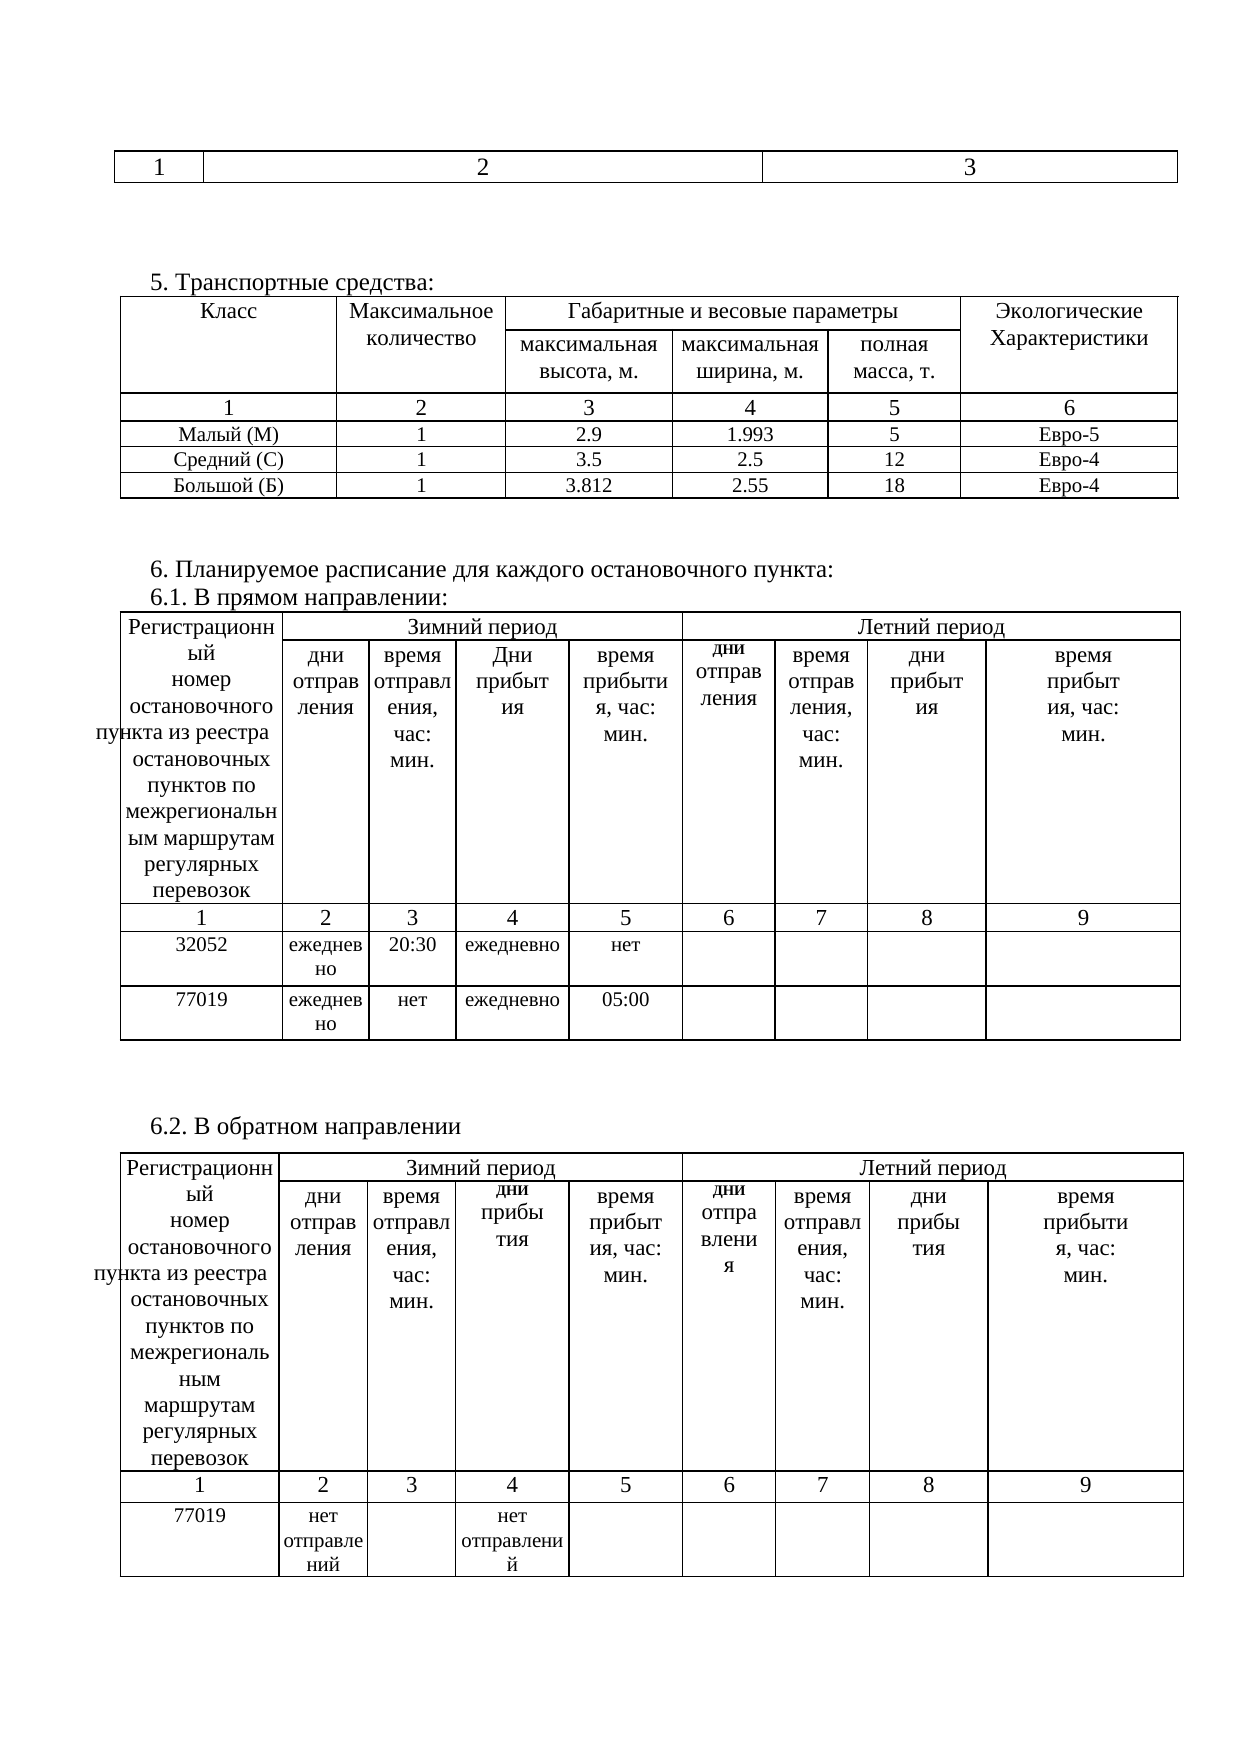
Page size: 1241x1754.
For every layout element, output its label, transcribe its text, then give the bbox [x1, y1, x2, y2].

table_cell 4 [457, 904, 568, 931]
table_cell 9 [987, 904, 1180, 931]
table_cell 2 [283, 904, 368, 931]
table_cell [683, 1503, 775, 1576]
table_cell 77019 [121, 987, 282, 1039]
table_cell 5 [570, 904, 682, 931]
table_cell 5 [829, 422, 960, 446]
table_cell 3 [763, 152, 1177, 181]
table_cell 1 [121, 394, 336, 420]
table_cell 6 [683, 904, 774, 931]
table_cell ДНИ отпра влени я [683, 1182, 775, 1470]
table_cell 3 [506, 394, 672, 420]
table_cell 3 [370, 904, 455, 931]
table_cell Малый (М) [121, 422, 336, 446]
table_cell [776, 1503, 869, 1576]
table_cell 5 [829, 394, 960, 420]
table_cell ежедневно [283, 932, 368, 985]
table_cell 1 [337, 422, 505, 446]
table_cell максимальная высота, м. [506, 331, 672, 392]
table_cell Большой (Б) [121, 473, 336, 497]
table_cell 20:30 [370, 932, 455, 985]
table_cell Евро-4 [961, 447, 1177, 471]
table_cell максимальная ширина, м. [673, 331, 827, 392]
table_cell 1 [121, 1472, 278, 1502]
table_cell время прибыти я, час: мин. [570, 641, 682, 903]
table_cell 2 [280, 1472, 367, 1502]
table_cell [368, 1503, 455, 1576]
table_cell 3.812 [506, 473, 672, 497]
table_cell [868, 932, 985, 985]
table_cell 8 [870, 1472, 987, 1502]
table_cell 4 [456, 1472, 568, 1502]
table_cell 9 [989, 1472, 1183, 1502]
table_cell время отправл ения, час: мин. [368, 1182, 455, 1470]
table_cell 1 [115, 152, 203, 181]
table_cell [776, 932, 867, 985]
table_cell 3.5 [506, 447, 672, 471]
table_cell 77019 [121, 1503, 278, 1576]
table_cell ежедневно [457, 987, 568, 1039]
table_cell нет [570, 932, 682, 985]
table_cell [989, 1503, 1183, 1576]
table_cell 2.9 [506, 422, 672, 446]
table_cell 2 [337, 394, 505, 420]
table_cell 32052 [121, 932, 282, 985]
text 6. Планируемое расписание для каждого остановочного пункта: [150, 554, 1090, 582]
table_header Летний период [683, 613, 1180, 639]
table_cell ежедневно [457, 932, 568, 985]
table_cell [868, 987, 985, 1039]
table_cell [776, 987, 867, 1039]
table_cell ежедневно [283, 987, 368, 1039]
table_cell время отправл ения, час: мин. [370, 641, 455, 903]
table_cell 5 [570, 1472, 682, 1502]
table_header Габаритные и весовые параметры [506, 297, 960, 329]
table_cell Евро-5 [961, 422, 1177, 446]
table_header Максимальное количество [337, 297, 505, 392]
table_cell время прибыт ия, час: мин. [987, 641, 1180, 903]
table_cell 1 [337, 473, 505, 497]
table_cell [987, 932, 1180, 985]
table_cell Дни прибыт ия [457, 641, 568, 903]
table_cell [683, 987, 774, 1039]
table_cell [683, 932, 774, 985]
table_cell 3 [368, 1472, 455, 1502]
table_cell ДНИ отправ ления [683, 641, 774, 903]
table_cell полная масса, т. [829, 331, 960, 392]
table_cell дни отправ ления [280, 1182, 367, 1470]
text 6.2. В обратном направлении [150, 1111, 1090, 1140]
table_cell дни прибыт ия [868, 641, 985, 903]
table_cell ДНИ прибы тия [456, 1182, 568, 1470]
table_header Регистрационный номер остановочного пункта из реестра остановочных пунктов по межрегиональным маршрутам регулярных перевозок [121, 613, 282, 903]
table_cell Евро-4 [961, 473, 1177, 497]
text 6.1. В прямом направлении: [150, 582, 1090, 611]
table_cell 8 [868, 904, 985, 931]
table_cell дни прибы тия [870, 1182, 987, 1470]
table_cell [987, 987, 1180, 1039]
table_cell 2 [204, 152, 762, 181]
table_cell 6 [683, 1472, 775, 1502]
table_cell время прибыт ия, час: мин. [570, 1182, 682, 1470]
table_cell 4 [673, 394, 827, 420]
table_cell [870, 1503, 987, 1576]
table_cell 2.55 [673, 473, 827, 497]
table_cell 7 [776, 904, 867, 931]
table_cell Средний (С) [121, 447, 336, 471]
table_cell время отправл ения, час: мин. [776, 1182, 869, 1470]
table_header Зимний период [280, 1154, 682, 1180]
table_cell 7 [776, 1472, 869, 1502]
table_cell 2.5 [673, 447, 827, 471]
table_cell дни отправ ления [283, 641, 368, 903]
table_cell [570, 1503, 682, 1576]
table_cell время отправ ления, час: мин. [776, 641, 867, 903]
table_cell время прибыти я, час: мин. [989, 1182, 1183, 1470]
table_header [121, 1154, 278, 1470]
table_cell 12 [829, 447, 960, 471]
table_cell 1.993 [673, 422, 827, 446]
table_header Летний период [683, 1154, 1183, 1180]
table_cell 1 [337, 447, 505, 471]
table_header Экологические Характеристики [961, 297, 1177, 392]
table_cell 05:00 [570, 987, 682, 1039]
table_cell нет [370, 987, 455, 1039]
table_header Класс [121, 297, 336, 392]
table_header Зимний период [283, 613, 682, 639]
table_cell 18 [829, 473, 960, 497]
table_cell нет отправлений [280, 1503, 367, 1576]
table_cell 1 [121, 904, 282, 931]
table_cell нет отправлений [456, 1503, 568, 1576]
table_cell 6 [961, 394, 1177, 420]
text 5. Транспортные средства: [150, 267, 1090, 296]
